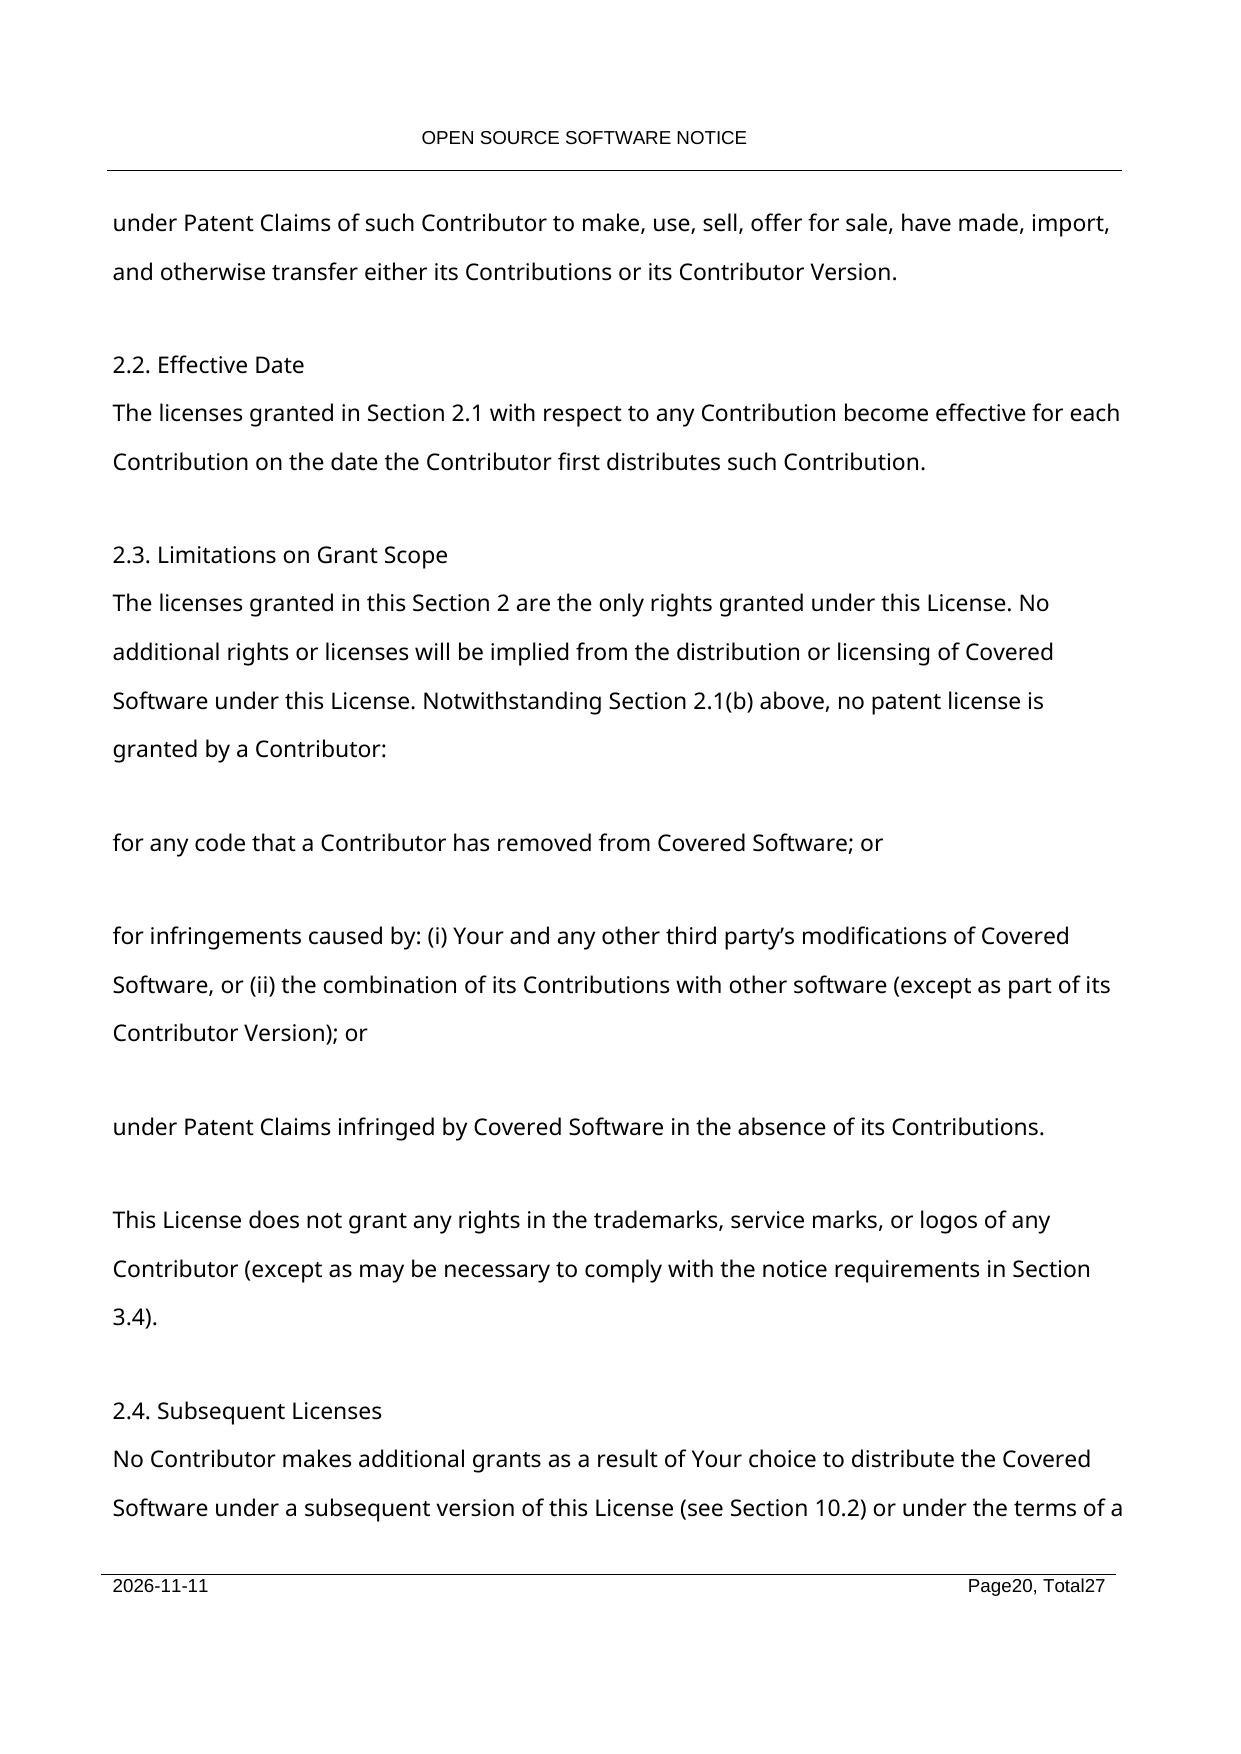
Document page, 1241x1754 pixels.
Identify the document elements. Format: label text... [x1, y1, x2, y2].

text 2.2. Effective Date [112, 348, 1128, 381]
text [112, 1442, 1128, 1523]
text for infringements caused by: (i) Your and any other third party’s modifications of Covered Software, or (ii) the combination of its Contributions with other software (except as part of its Contributor Version); or [112, 919, 1128, 1049]
text 2.3. Limitations on Grant Scope [112, 538, 1128, 571]
text The licenses granted in Section 2.1 with respect to any Contribution become effective for each Contribution on the date the Contributor first distributes such Contribution. [112, 396, 1128, 478]
text under Patent Claims infringed by Covered Software in the absence of its Contributions. [112, 1110, 1128, 1142]
text for any code that a Contributor has removed from Covered Software; or [112, 826, 1128, 858]
text This License does not grant any rights in the trademarks, service marks, or logos of any Contributor (except as may be necessary to comply with the notice requirements in Section 3.4). [112, 1203, 1128, 1333]
text The licenses granted in this Section 2 are the only rights granted under this License. No additional rights or licenses will be implied from the distribution or licensing of Covered Software under this License. Notwithstanding Section 2.1(b) above, no patent license is granted by a Contributor: [112, 587, 1128, 765]
text under Patent Claims of such Contributor to make, use, sell, offer for sale, have made, import, and otherwise transfer either its Contributions or its Contributor Version. [112, 206, 1128, 288]
text 2.4. Subsequent Licenses [112, 1394, 1128, 1426]
